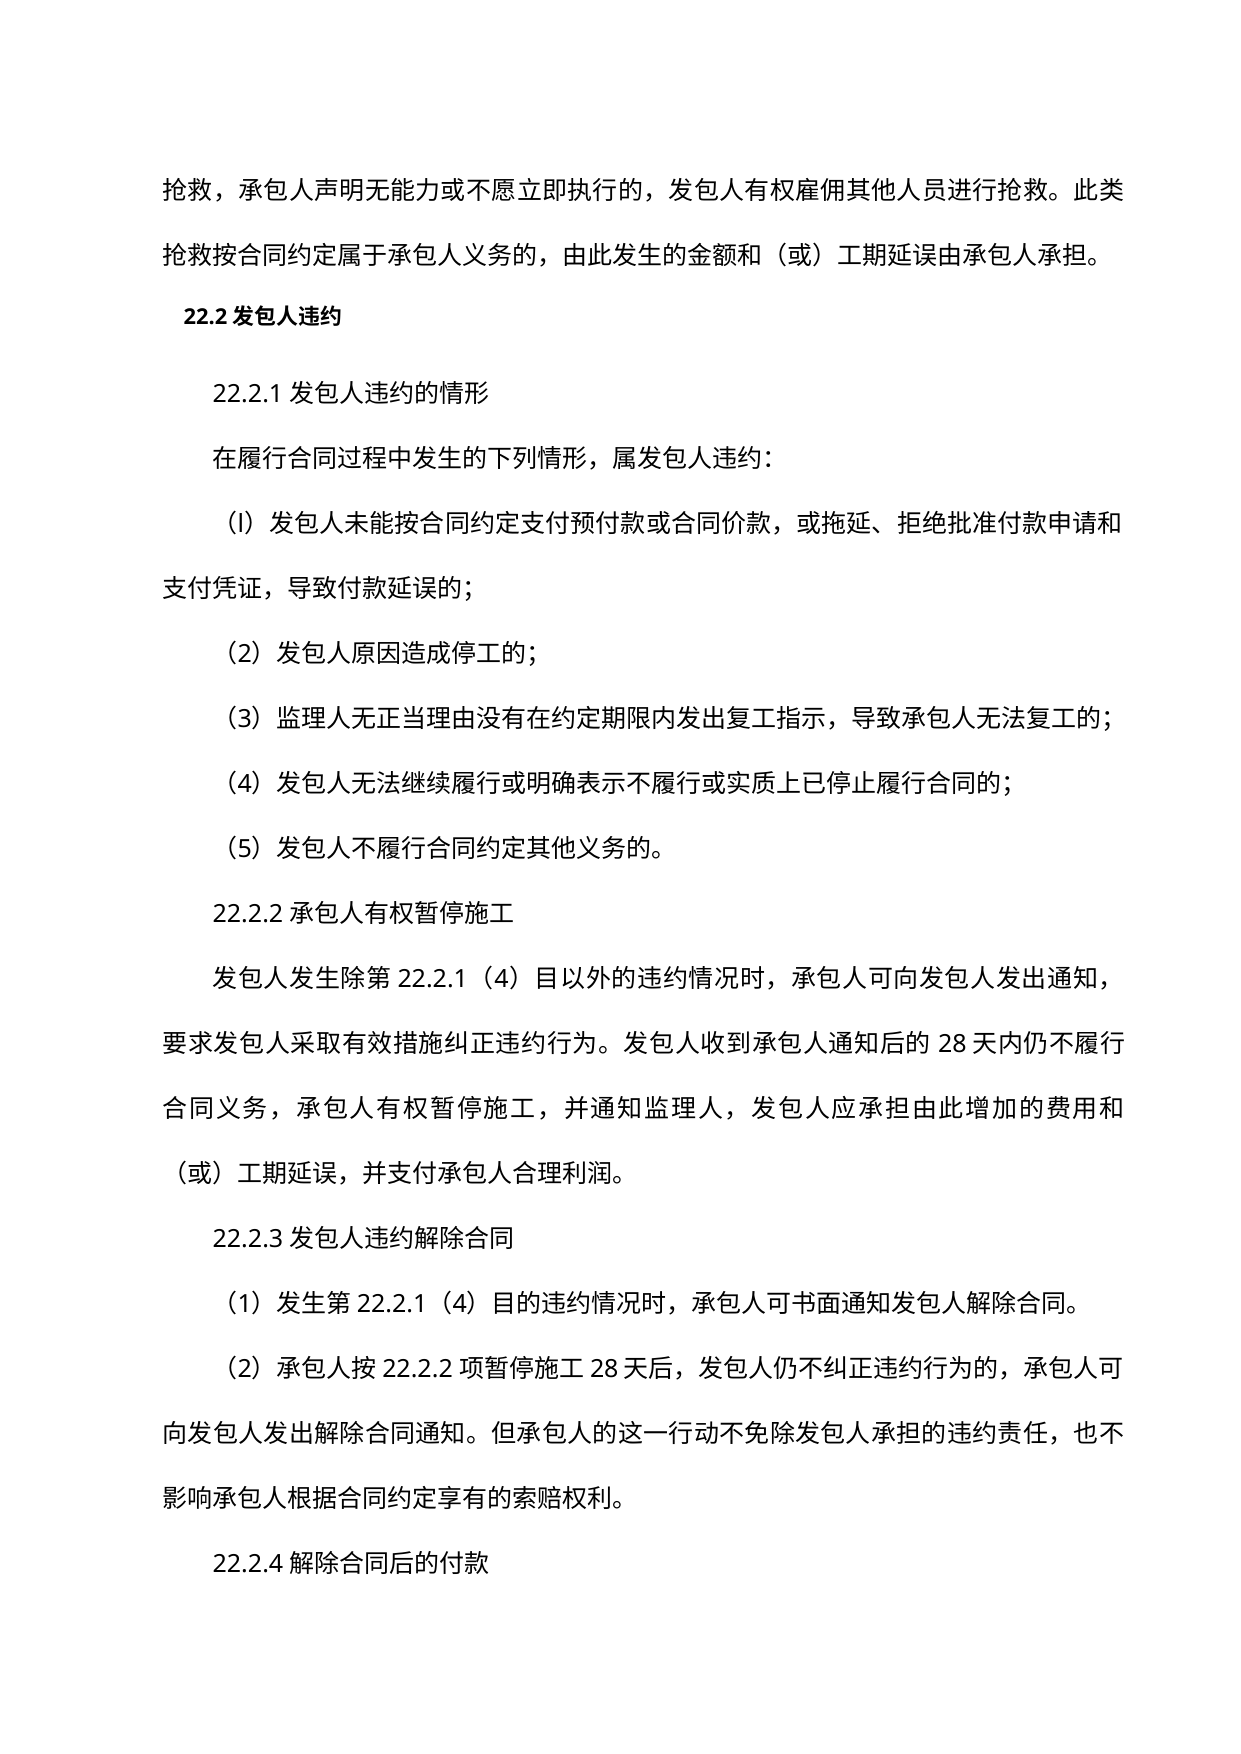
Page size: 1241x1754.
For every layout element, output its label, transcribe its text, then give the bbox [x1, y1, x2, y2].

text （3）监理人无正当理由没有在约定期限内发出复工指示，导致承包人无法复工的； [162, 684, 1126, 749]
text 22.2.4 解除合同后的付款 [162, 1529, 1126, 1594]
subtitle 22.2 发包人违约 [162, 299, 1126, 331]
text （2）发包人原因造成停工的； [162, 619, 1126, 684]
text 22.2.2 承包人有权暂停施工 [162, 879, 1126, 944]
text （5）发包人不履行合同约定其他义务的。 [162, 814, 1126, 879]
text 22.2.1 发包人违约的情形 [162, 359, 1126, 424]
text 在履行合同过程中发生的下列情形，属发包人违约： [162, 424, 1126, 489]
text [162, 156, 1126, 286]
text （1）发生第22.2.1（4）目的违约情况时，承包人可书面通知发包人解除合同。 [162, 1269, 1126, 1334]
text （4）发包人无法继续履行或明确表示不履行或实质上已停止履行合同的； [162, 749, 1126, 814]
text （2）承包人按22.2.2 项暂停施工28天后，发包人仍不纠正违约行为的，承包人可向发包人发出解除合同通知。但承包人的这一行动不免除发包人承担的违约责任，也不影响承包人根据合同约定享有的索赔权利。 [162, 1334, 1126, 1529]
text （l）发包人未能按合同约定支付预付款或合同价款，或拖延、拒绝批准付款申请和支付凭证，导致付款延误的； [162, 489, 1126, 619]
text 22.2.3 发包人违约解除合同 [162, 1204, 1126, 1269]
text 发包人发生除第22.2.1（4）目以外的违约情况时，承包人可向发包人发出通知，要求发包人采取有效措施纠正违约行为。发包人收到承包人通知后的28天内仍不履行合同义务，承包人有权暂停施工，并通知监理人，发包人应承担由此增加的费用和（或）工期延误，并支付承包人合理利润。 [162, 944, 1126, 1204]
